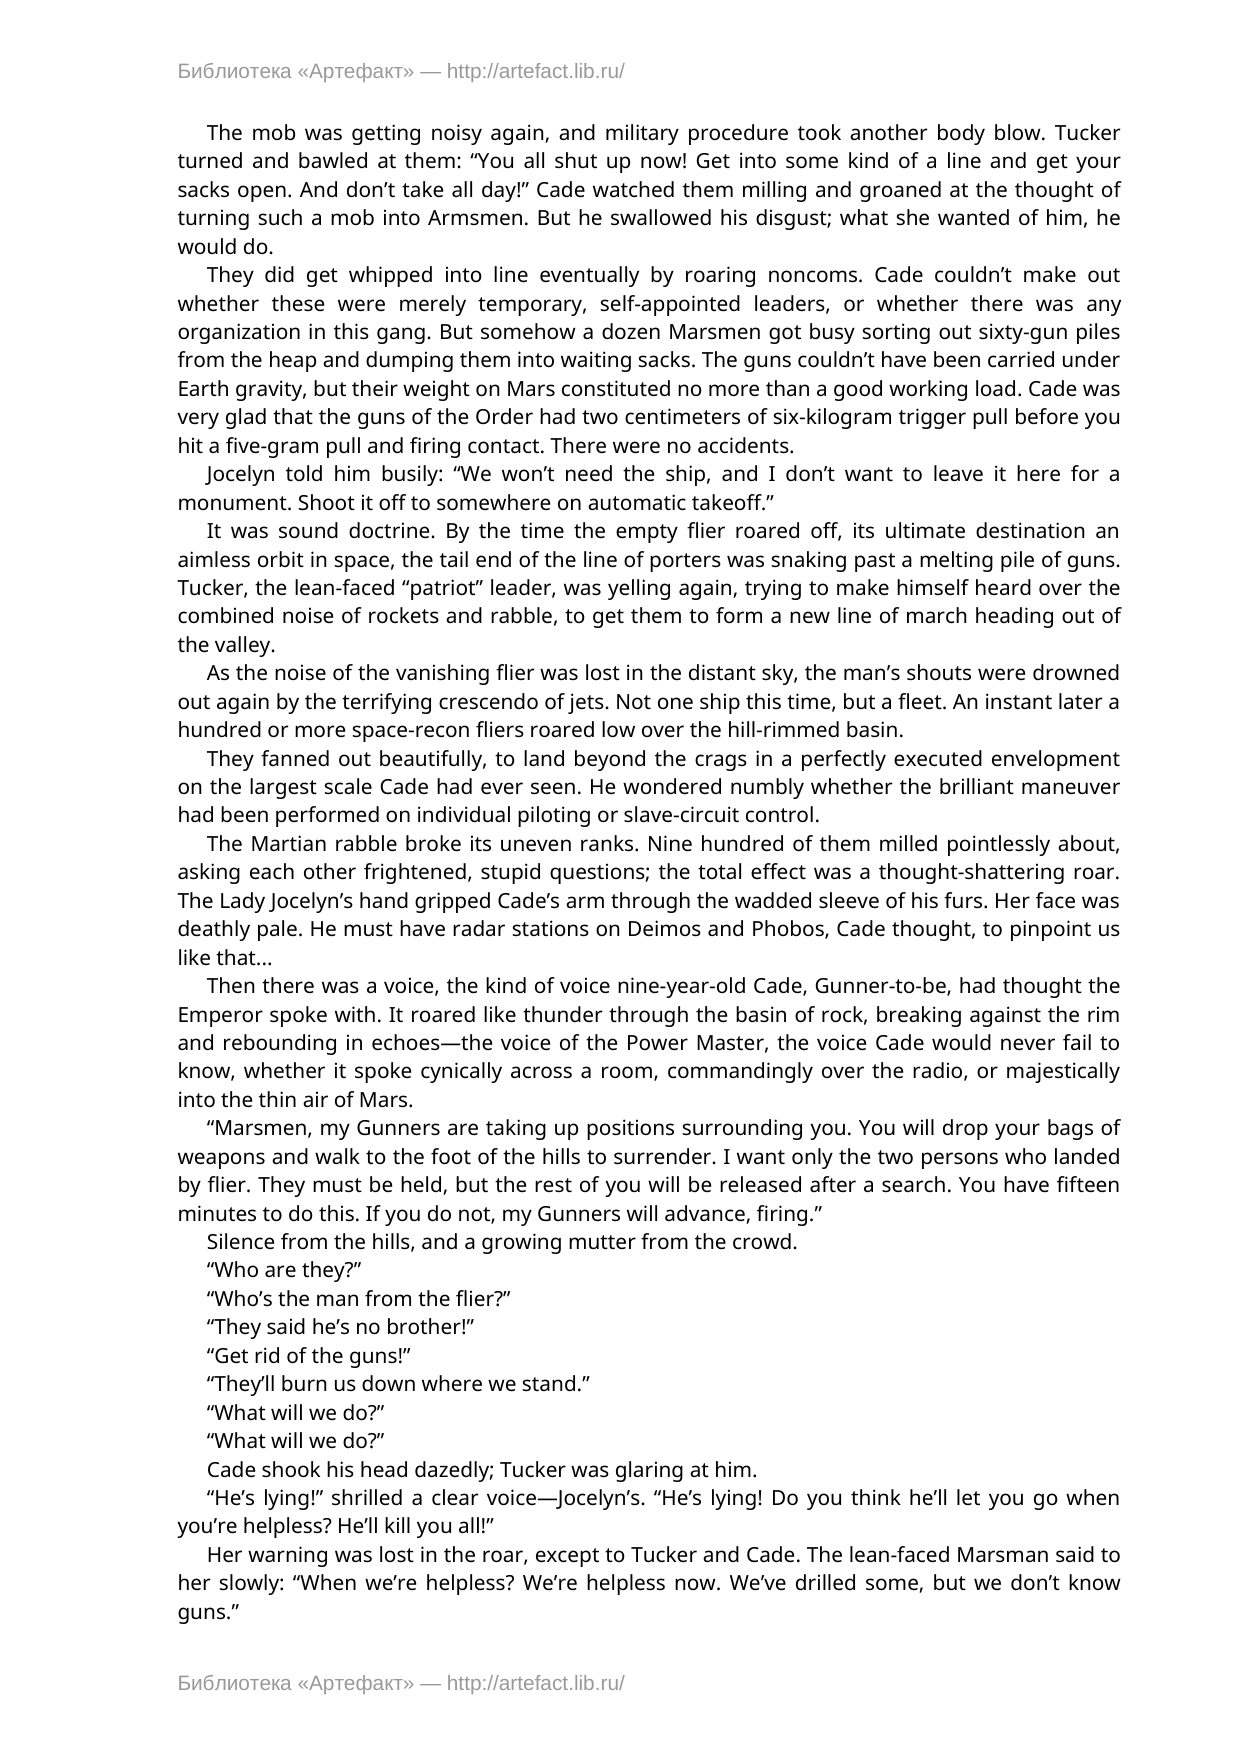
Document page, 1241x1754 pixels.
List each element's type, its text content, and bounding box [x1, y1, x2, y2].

text The Martian rabble broke its uneven ranks. Nine hundred of them milled pointlessly about, asking each other frightened, stupid questions; the total effect was a thought-shattering roar. The Lady Jocelyn’s hand gripped Cade’s arm through the wadded sleeve of his furs. Her face was deathly pale. He must have radar stations on Deimos and Phobos, Cade thought, to pinpoint us like that... [177, 829, 1122, 971]
text “Who are they?” [177, 1256, 1122, 1284]
text “Who’s the man from the flier?” [177, 1284, 1122, 1312]
text Silence from the hills, and a growing mutter from the crowd. [177, 1227, 1122, 1256]
text The mob was getting noisy again, and military procedure took another body blow. Tucker turned and bawled at them: “You all shut up now! Get into some kind of a line and get your sacks open. And don’t take all day!” Cade watched them milling and groaned at the thought of turning such a mob into Armsmen. But he swallowed his disgust; what she wanted of him, he would do. [177, 118, 1122, 260]
text “He’s lying!” shrilled a clear voice—Jocelyn’s. “He’s lying! Do you think he’ll let you go when you’re helpless? He’ll kill you all!” [177, 1483, 1122, 1540]
text “Marsmen, my Gunners are taking up positions surrounding you. You will drop your bags of weapons and walk to the foot of the hills to surrender. I want only the two persons who landed by flier. They must be held, but the rest of you will be released after a search. You have fifteen minutes to do this. If you do not, my Gunners will advance, firing.” [177, 1113, 1122, 1227]
text Jocelyn told him busily: “We won’t need the ship, and I don’t want to leave it here for a monument. Shoot it off to somewhere on automatic takeoff.” [177, 459, 1122, 516]
text “What will we do?” [177, 1398, 1122, 1426]
text “Get rid of the guns!” [177, 1341, 1122, 1369]
text “They said he’s no brother!” [177, 1312, 1122, 1341]
text Then there was a voice, the kind of voice nine-year-old Cade, Gunner-to-be, had thought the Emperor spoke with. It roared like thunder through the basin of rock, breaking against the rim and rebounding in echoes—the voice of the Power Master, the voice Cade would never fail to know, whether it spoke cynically across a room, commandingly over the radio, or majestically into the thin air of Mars. [177, 971, 1122, 1113]
text Her warning was lost in the roar, except to Tucker and Cade. The lean-faced Marsman said to her slowly: “When we’re helpless? We’re helpless now. We’ve drilled some, but we don’t know guns.” [177, 1540, 1122, 1625]
text As the noise of the vanishing flier was lost in the distant sky, the man’s shouts were drowned out again by the terrifying crescendo of jets. Not one ship this time, but a fleet. An instant later a hundred or more space-recon fliers roared low over the hill-rimmed basin. [177, 658, 1122, 744]
text They did get whipped into line eventually by roaring noncoms. Cade couldn’t make out whether these were merely temporary, self-appointed leaders, or whether there was any organization in this gang. But somehow a dozen Marsmen got busy sorting out sixty-gun piles from the heap and dumping them into waiting sacks. The guns couldn’t have been carried under Earth gravity, but their weight on Mars constituted no more than a good working load. Cade was very glad that the guns of the Order had two centimeters of six-kilogram trigger pull before you hit a five-gram pull and firing contact. There were no accidents. [177, 260, 1122, 459]
text Cade shook his head dazedly; Tucker was glaring at him. [177, 1455, 1122, 1483]
text It was sound doctrine. By the time the empty flier roared off, its ultimate destination an aimless orbit in space, the tail end of the line of porters was snaking past a melting pile of guns. Tucker, the lean-faced “patriot” leader, was yelling again, trying to make himself heard over the combined noise of rockets and rabble, to get them to form a new line of march heading out of the valley. [177, 516, 1122, 658]
text “They’ll burn us down where we stand.” [177, 1369, 1122, 1398]
text They fanned out beautifully, to land beyond the crags in a perfectly executed envelopment on the largest scale Cade had ever seen. He wondered numbly whether the brilliant maneuver had been performed on individual piloting or slave-circuit control. [177, 744, 1122, 829]
text “What will we do?” [177, 1426, 1122, 1455]
